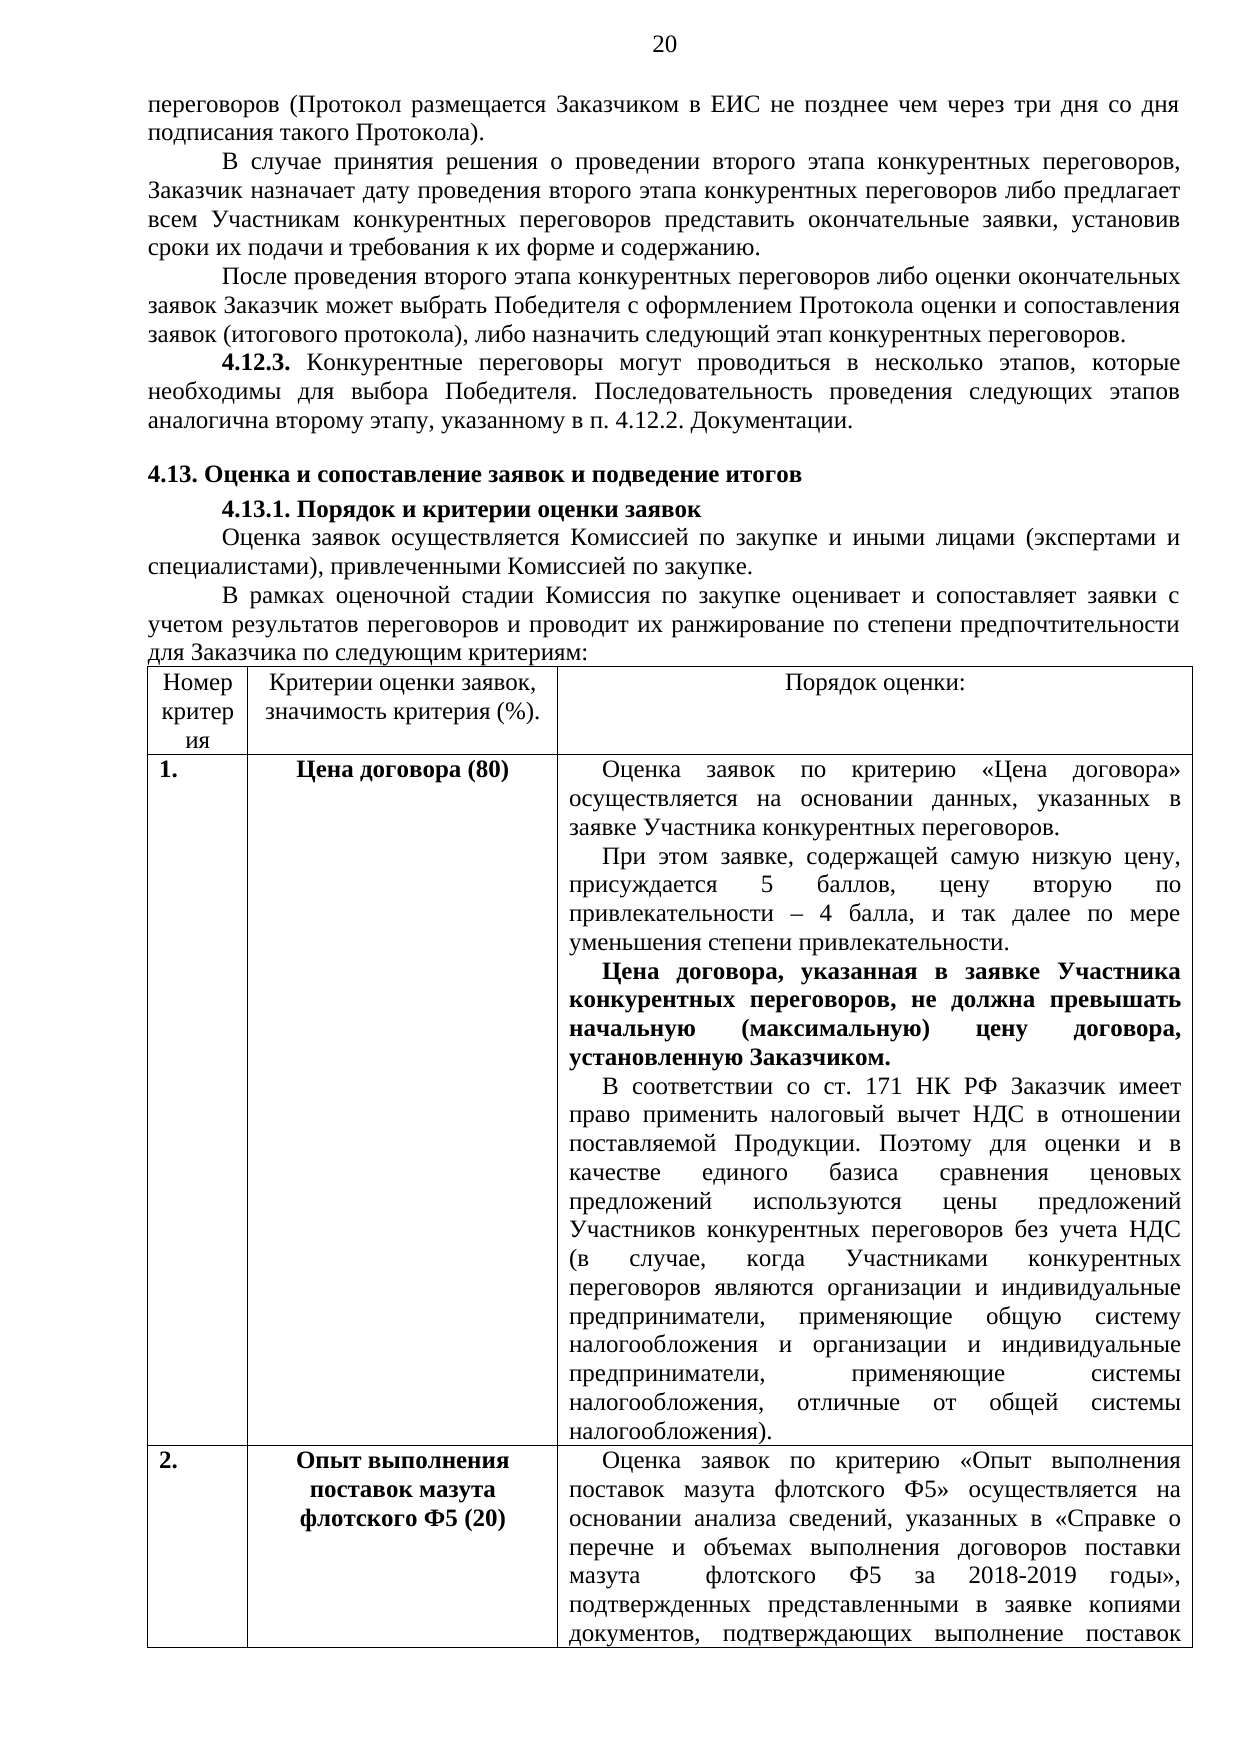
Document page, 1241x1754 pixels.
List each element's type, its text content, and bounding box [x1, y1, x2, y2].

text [148, 89, 1181, 146]
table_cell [558, 1446, 1192, 1647]
table_cell 2. [148, 1446, 247, 1647]
text После проведения второго этапа конкурентных переговоров либо оценки окончательных заявок Заказчик может выбрать Победителя с оформлением Протокола оценки и сопоставления заявок (итогового протокола), либо назначить следующий этап конкурентных переговоров. [148, 261, 1181, 347]
table_header Порядок оценки: [558, 667, 1192, 753]
text 4.13.1. Порядок и критерии оценки заявок [148, 494, 1181, 522]
text 4.12.3. Конкурентные переговоры могут проводиться в несколько этапов, которые необходимы для выбора Победителя. Последовательность проведения следующих этапов аналогична второму этапу, указанному в п. 4.12.2. Документации. [148, 347, 1181, 434]
table_cell 1. [148, 755, 247, 1444]
table_header Критерии оценки заявок, значимость критерия (%). [248, 667, 557, 753]
text 4.13. Оценка и сопоставление заявок и подведение итогов [148, 459, 1181, 487]
table_cell Оценка заявок по критерию «Цена договора» осуществляется на основании данных, указанных в заявке Участника конкурентных переговоров. При этом заявке, содержащей самую низкую цену, присуждается 5 баллов, цену вторую по привлекательности – 4 балла, и так далее по мере уменьшения степени привлекательности. Цена договора, указанная в заявке Участника конкурентных переговоров, не должна превышать начальную (максимальную) цену договора, установленную Заказчиком. В соответствии со ст. 171 НК РФ Заказчик имеет право применить налоговый вычет НДС в отношении поставляемой Продукции. Поэтому для оценки и в качестве единого базиса сравнения ценовых предложений используются цены предложений Участников конкурентных переговоров без учета НДС (в случае, когда Участниками конкурентных переговоров являются организации и индивидуальные предприниматели, применяющие общую систему налогообложения и организации и индивидуальные предприниматели, применяющие системы налогообложения, отличные от общей системы налогообложения). [558, 755, 1192, 1444]
text В рамках оценочной стадии Комиссия по закупке оценивает и сопоставляет заявки с учетом результатов переговоров и проводит их ранжирование по степени предпочтительности для Заказчика по следующим критериям: [148, 580, 1181, 666]
table_header Номер критерия [148, 667, 247, 753]
text Оценка заявок осуществляется Комиссией по закупке и иными лицами (экспертами и специалистами), привлеченными Комиссией по закупке. [148, 522, 1181, 580]
table_cell Цена договора (80) [248, 755, 557, 1444]
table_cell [248, 1446, 557, 1647]
text В случае принятия решения о проведении второго этапа конкурентных переговоров, Заказчик назначает дату проведения второго этапа конкурентных переговоров либо предлагает всем Участникам конкурентных переговоров представить окончательные заявки, установив сроки их подачи и требования к их форме и содержанию. [148, 146, 1181, 261]
